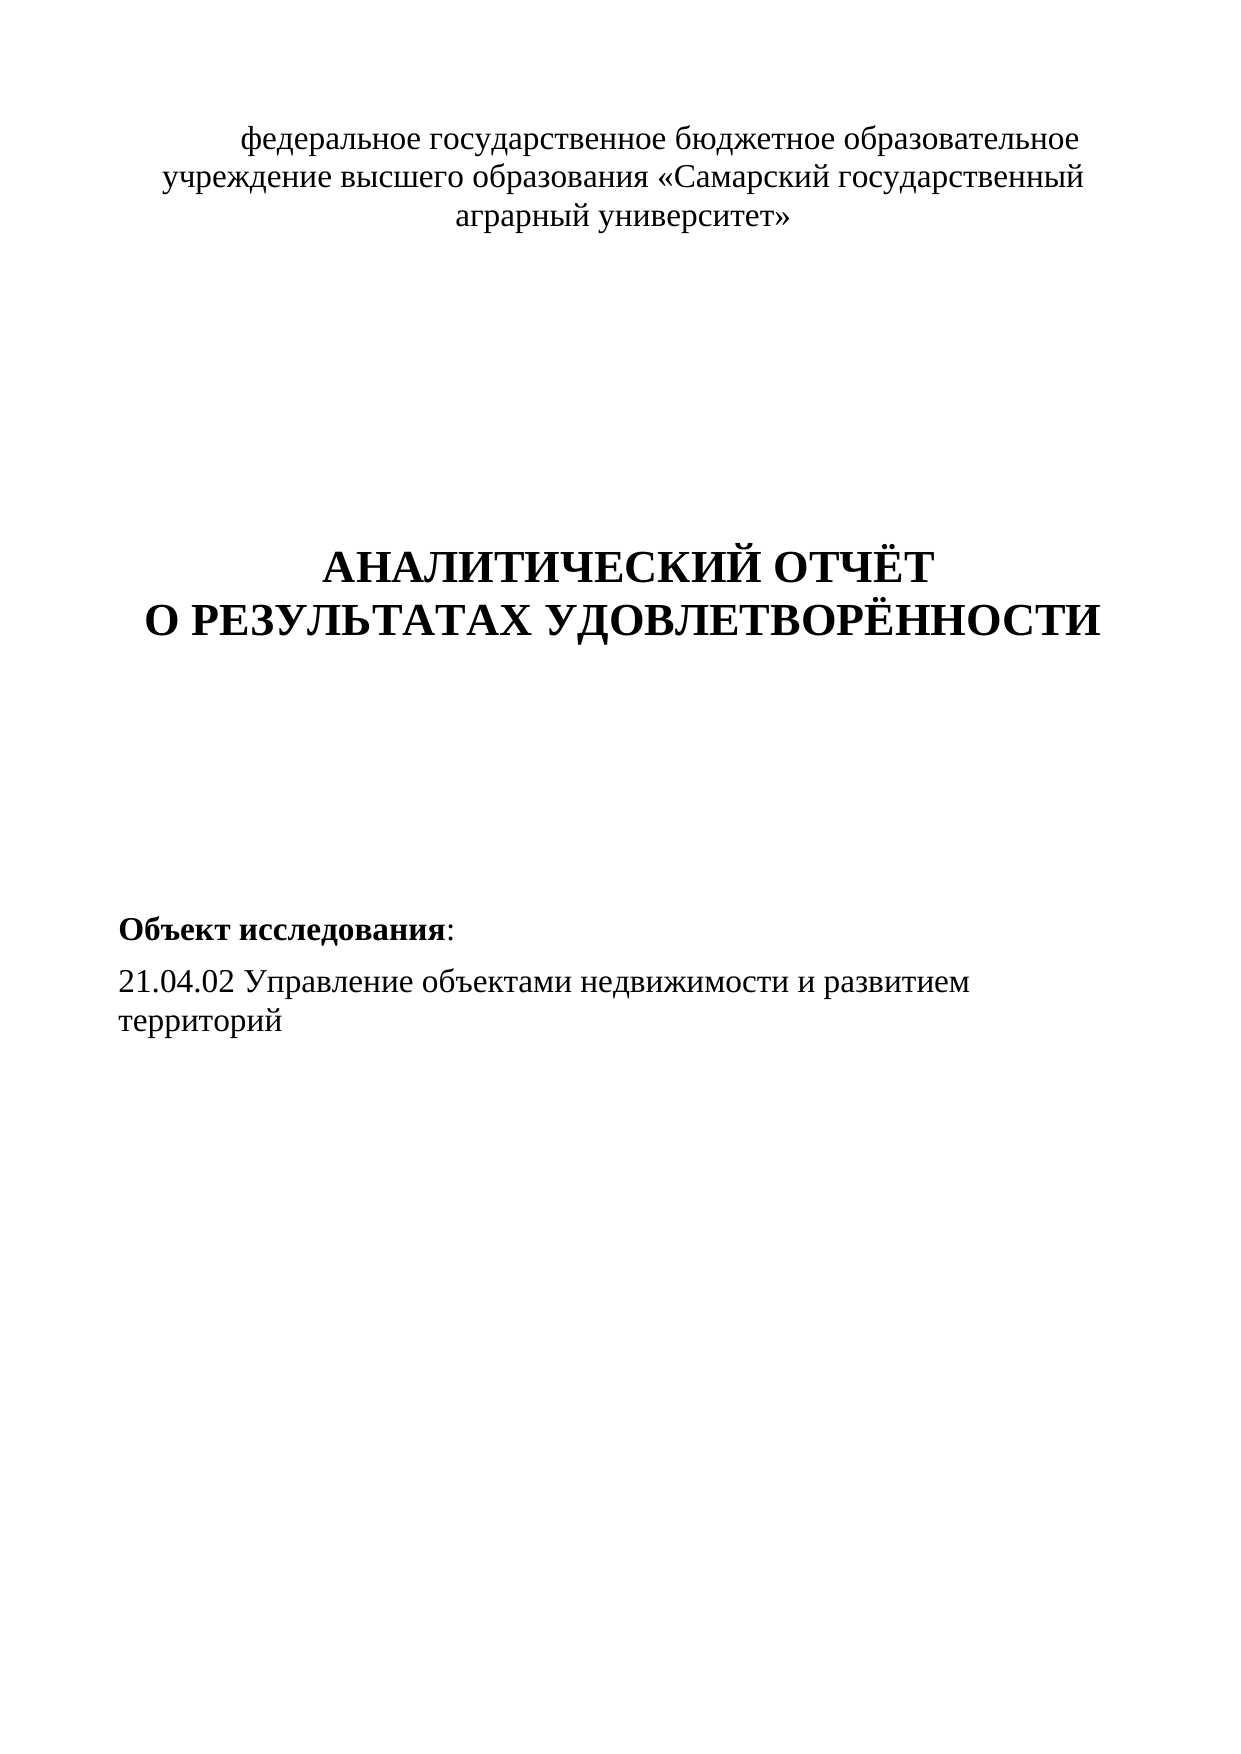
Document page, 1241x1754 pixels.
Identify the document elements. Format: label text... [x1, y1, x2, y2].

text Объект исследования: [118, 909, 1122, 947]
text О РЕЗУЛЬТАТАХ УДОВЛЕТВОРЁННОСТИ [124, 592, 1122, 645]
text АНАЛИТИЧЕСКИЙ ОТЧЁТ [124, 540, 1122, 592]
text 21.04.02 Управление объектами недвижимости и развитием территорий [118, 962, 1122, 1038]
text федеральное государственное бюджетное образовательное учреждение высшего образования «Самарский государственный аграрный университет» [124, 118, 1122, 233]
